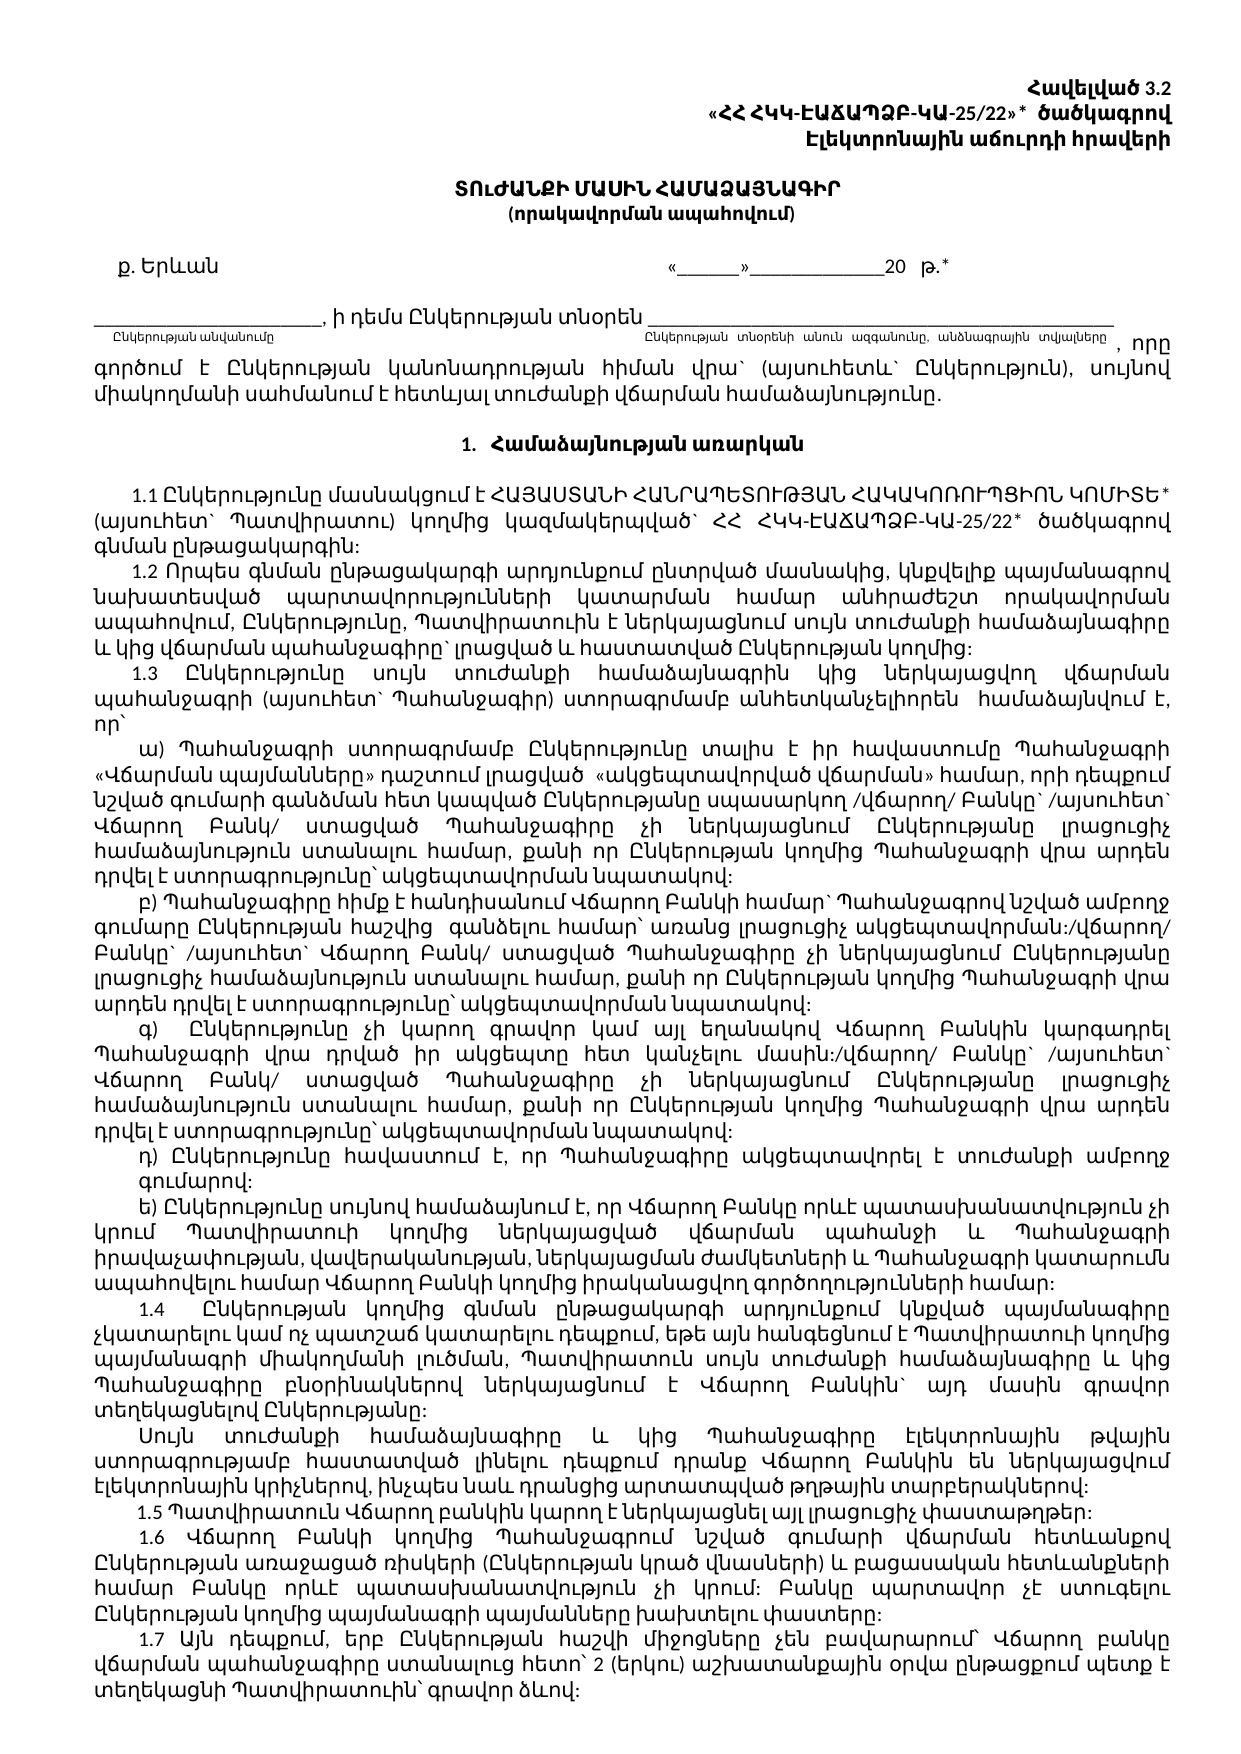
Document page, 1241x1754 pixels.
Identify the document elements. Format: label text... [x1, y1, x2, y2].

text (որակավորման ապահովում) [94, 202, 1171, 225]
text Սույն տուժանքի համաձայնագիրը և կից Պահանջագիրը էլեկտրոնային թվային ստորագրությամբ հաստատված լինելու դեպքում դրանք Վճարող Բանկին են ներկայացվում էլեկտրոնային կրիչներով, ինչպես նաև դրանցից արտատպված թղթային տարբերակներով: [94, 1423, 1171, 1499]
text 1.1 Ընկերությունը մասնակցում է ՀԱՅԱՍՏԱՆԻ ՀԱՆՐԱՊԵՏՈՒԹՅԱՆ ՀԱԿԱԿՈՌՈՒՊՑԻՈՆ ԿՈՄԻՏԵ* (այսուհետ` Պատվիրատու) կողմից կազմակերպված` ՀՀ ՀԿԿ-ԷԱՃԱՊՁԲ-ԿԱ-25/22* ծածկագրով գնման ընթացակարգին: [94, 482, 1171, 559]
text Էլեկտրոնային աճուրդի հրավերի [94, 126, 1171, 151]
text 1.3 Ընկերությունը սույն տուժանքի համաձայնագրին կից ներկայացվող վճարման պահանջագրի (այսուհետ` Պահանջագիր) ստորագրմամբ անհետկանչելիորեն համաձայնվում է, որ՝ [94, 660, 1171, 737]
text բ) Պահանջագիրը հիմք է հանդիսանում Վճարող Բանկի համար` Պահանջագրով նշված ամբողջ գումարը Ընկերության հաշվից գանձելու համար՝ առանց լրացուցիչ ակցեպտավորման:/վճարող/ Բանկը` /այսուհետ` Վճարող Բանկ/ ստացված Պահանջագիրը չի ներկայացնում Ընկերությանը լրացուցիչ համաձայնություն ստանալու համար, քանի որ Ընկերության կողմից Պահանջագրի վրա արդեն դրվել է ստորագրությունը՝ ակցեպտավորման նպատակով: [94, 889, 1171, 1016]
text 1.5 Պատվիրատուն Վճարող բանկին կարող է ներկայացնել այլ լրացուցիչ փաստաթղթեր: [94, 1499, 1171, 1524]
text Ընկերության անվանումը Ընկերության տնօրենի անուն ազգանունը, անձնագրային տվյալները , որը գործում է Ընկերության կանոնադրության հիման վրա` (այսուհետև` Ընկերություն), սույնով միակողմանի սահմանում է հետևյալ տուժանքի վճարման համաձայնությունը. [94, 330, 1171, 406]
text ե) Ընկերությունը սույնով համաձայնում է, որ Վճարող Բանկը որևէ պատասխանատվություն չի կրում Պատվիրատուի կողմից ներկայացված վճարման պահանջի և Պահանջագրի իրավաչափության, վավերականության, ներկայացման ժամկետների և Պահանջագրի կատարումն ապահովելու համար Վճարող Բանկի կողմից իրականացվող գործողությունների համար: [94, 1194, 1171, 1296]
text 1.6 Վճարող Բանկի կողմից Պահանջագրում նշված գումարի վճարման հետևանքով Ընկերության առաջացած ռիսկերի (Ընկերության կրած վնասների) և բացասական հետևանքների համար Բանկը որևէ պատասխանատվություն չի կրում: Բանկը պարտավոր չէ ստուգելու Ընկերության կողմից պայմանագրի պայմանները խախտելու փաստերը: [94, 1524, 1171, 1626]
text 1.7 Այն դեպքում, երբ Ընկերության հաշվի միջոցները չեն բավարարում՝ Վճարող բանկը վճարման պահանջագիրը ստանալուց հետո՝ 2 (երկու) աշխատանքային օրվա ընթացքում պետք է տեղեկացնի Պատվիրատուին՝ գրավոր ձևով: [94, 1626, 1171, 1702]
text ք. Երևան «______»_____________20 թ.* [94, 254, 1171, 279]
text Հավելված 3.2 [94, 75, 1171, 100]
text ա) Պահանջագրի ստորագրմամբ Ընկերությունը տալիս է իր հավաստումը Պահանջագրի «Վճարման պայմանները» դաշտում լրացված «ակցեպտավորված վճարման» համար, որի դեպքում նշված գումարի գանձման հետ կապված Ընկերությանը սպասարկող /վճարող/ Բանկը` /այսուհետ` Վճարող Բանկ/ ստացված Պահանջագիրը չի ներկայացնում Ընկերությանը լրացուցիչ համաձայնություն ստանալու համար, քանի որ Ընկերության կողմից Պահանջագրի վրա արդեն դրվել է ստորագրությունը՝ ակցեպտավորման նպատակով: [94, 737, 1171, 889]
text դ) Ընկերությունը հավաստում է, որ Պահանջագիրը ակցեպտավորել է տուժանքի ամբողջ գումարով: [138, 1143, 1171, 1194]
text ՏՈւԺԱՆՔԻ ՄԱՍԻՆ ՀԱՄԱՁԱՅՆԱԳԻՐ [94, 177, 1171, 202]
text «ՀՀ ՀԿԿ-ԷԱՃԱՊՁԲ-ԿԱ-25/22»* ծածկագրով [94, 100, 1171, 126]
text 1. Համաձայնության առարկան [94, 432, 1171, 457]
text գ) Ընկերությունը չի կարող գրավոր կամ այլ եղանակով Վճարող Բանկին կարգադրել Պահանջագրի վրա դրված իր ակցեպտը հետ կանչելու մասին:/վճարող/ Բանկը` /այսուհետ` Վճարող Բանկ/ ստացված Պահանջագիրը չի ներկայացնում Ընկերությանը լրացուցիչ համաձայնություն ստանալու համար, քանի որ Ընկերության կողմից Պահանջագրի վրա արդեն դրվել է ստորագրությունը՝ ակցեպտավորման նպատակով: [94, 1016, 1171, 1143]
text 1.4 Ընկերության կողմից գնման ընթացակարգի արդյունքում կնքված պայմանագիրը չկատարելու կամ ոչ պատշաճ կատարելու դեպքում, եթե այն հանգեցնում է Պատվիրատուի կողմից պայմանագրի միակողմանի լուծման, Պատվիրատուն սույն տուժանքի համաձայնագիրը և կից Պահանջագիրը բնօրինակներով ներկայացնում է Վճարող Բանկին` այդ մասին գրավոր տեղեկացնելով Ընկերությանը: [94, 1296, 1171, 1423]
text ______________________, ի դեմս Ընկերության տնօրեն _____________________________________________ [94, 304, 1171, 330]
text 1.2 Որպես գնման ընթացակարգի արդյունքում ընտրված մասնակից, կնքվելիք պայմանագրով նախատեսված պարտավորությունների կատարման համար անհրաժեշտ որակավորման ապահովում, Ընկերությունը, Պատվիրատուին է ներկայացնում սույն տուժանքի համաձայնագիրը և կից վճարման պահանջագիրը` լրացված և հաստատված Ընկերության կողմից: [94, 559, 1171, 660]
